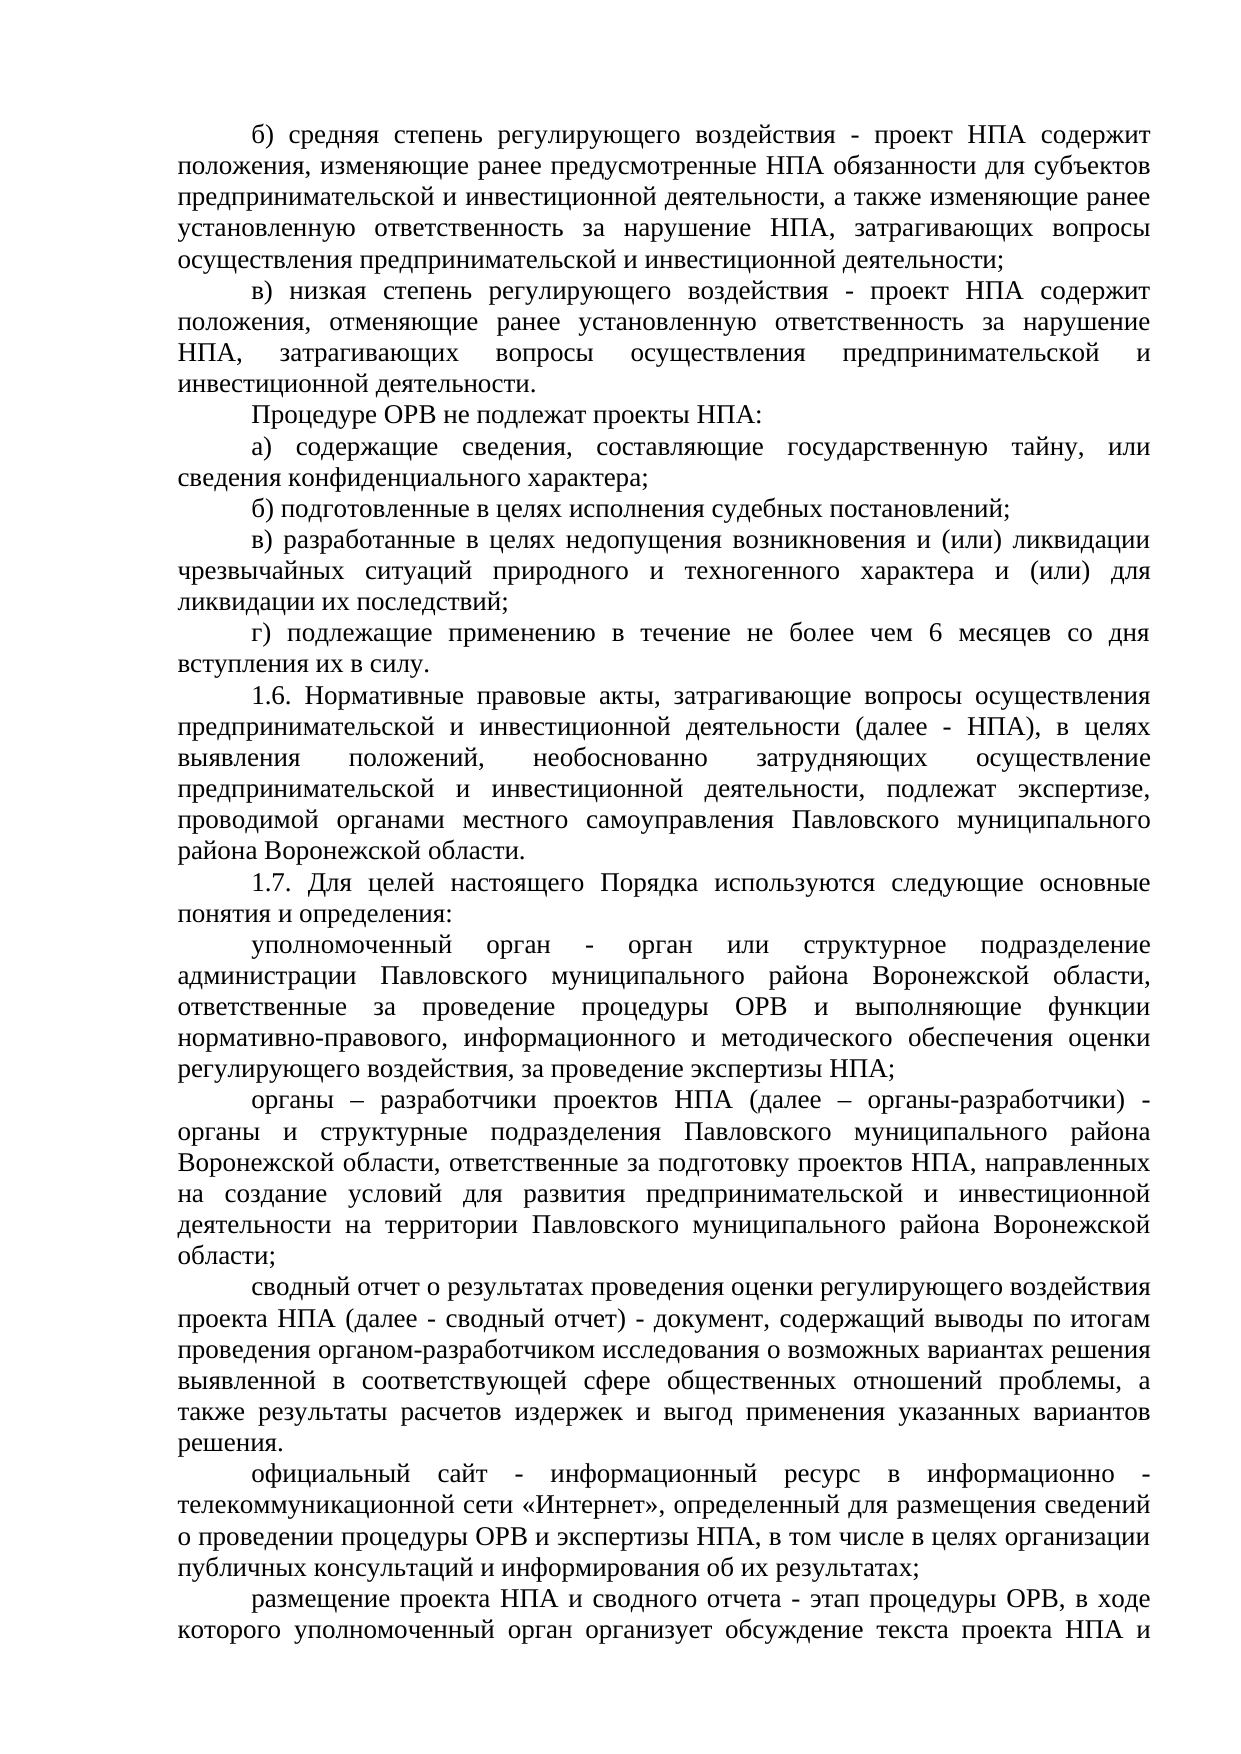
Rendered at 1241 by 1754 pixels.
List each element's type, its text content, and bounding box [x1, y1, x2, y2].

text 1.6. Нормативные правовые акты, затрагивающие вопросы осуществления предпринимательской и инвестиционной деятельности (далее - НПА), в целях выявления положений, необоснованно затрудняющих осуществление предпринимательской и инвестиционной деятельности, подлежат экспертизе, проводимой органами местного самоуправления Павловского муниципального района Воронежской области. [177, 679, 1152, 866]
list сводный отчет о результатах проведения оценки регулирующего воздействия проекта НПА (далее - сводный отчет) - документ, содержащий выводы по итогам проведения органом-разработчиком исследования о возможных вариантах решения выявленной в соответствующей сфере общественных отношений проблемы, а также результаты расчетов издержек и выгод применения указанных вариантов решения. [177, 1271, 1152, 1457]
list официальный сайт - информационный ресурс в информационно -телекоммуникационной сети «Интернет», определенный для размещения сведений о проведении процедуры ОРВ и экспертизы НПА, в том числе в целях организации публичных консультаций и информирования об их результатах; [177, 1457, 1152, 1582]
text 1.7. Для целей настоящего Порядка используются следующие основные понятия и определения: [177, 866, 1152, 928]
list уполномоченный орган - орган или структурное подразделение администрации Павловского муниципального района Воронежской области, ответственные за проведение процедуры ОРВ и выполняющие функции нормативно-правового, информационного и методического обеспечения оценки регулирующего воздействия, за проведение экспертизы НПА; [177, 928, 1152, 1084]
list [177, 1582, 1152, 1644]
text б) подготовленные в целях исполнения судебных постановлений; [177, 492, 1152, 523]
text в) разработанные в целях недопущения возникновения и (или) ликвидации чрезвычайных ситуаций природного и техногенного характера и (или) для ликвидации их последствий; [177, 523, 1152, 616]
text а) содержащие сведения, составляющие государственную тайну, или сведения конфиденциального характера; [177, 429, 1152, 492]
text в) низкая степень регулирующего воздействия - проект НПА содержит положения, отменяющие ранее установленную ответственность за нарушение НПА, затрагивающих вопросы осуществления предпринимательской и инвестиционной деятельности. [177, 274, 1152, 398]
list органы – разработчики проектов НПА (далее – органы-разработчики) -органы и структурные подразделения Павловского муниципального района Воронежской области, ответственные за подготовку проектов НПА, направленных на создание условий для развития предпринимательской и инвестиционной деятельности на территории Павловского муниципального района Воронежской области; [177, 1084, 1152, 1271]
text г) подлежащие применению в течение не более чем 6 месяцев со дня вступления их в силу. [177, 616, 1152, 679]
text Процедуре ОРВ не подлежат проекты НПА: [177, 398, 1152, 429]
text б) средняя степень регулирующего воздействия - проект НПА содержит положения, изменяющие ранее предусмотренные НПА обязанности для субъектов предпринимательской и инвестиционной деятельности, а также изменяющие ранее установленную ответственность за нарушение НПА, затрагивающих вопросы осуществления предпринимательской и инвестиционной деятельности; [177, 118, 1152, 274]
